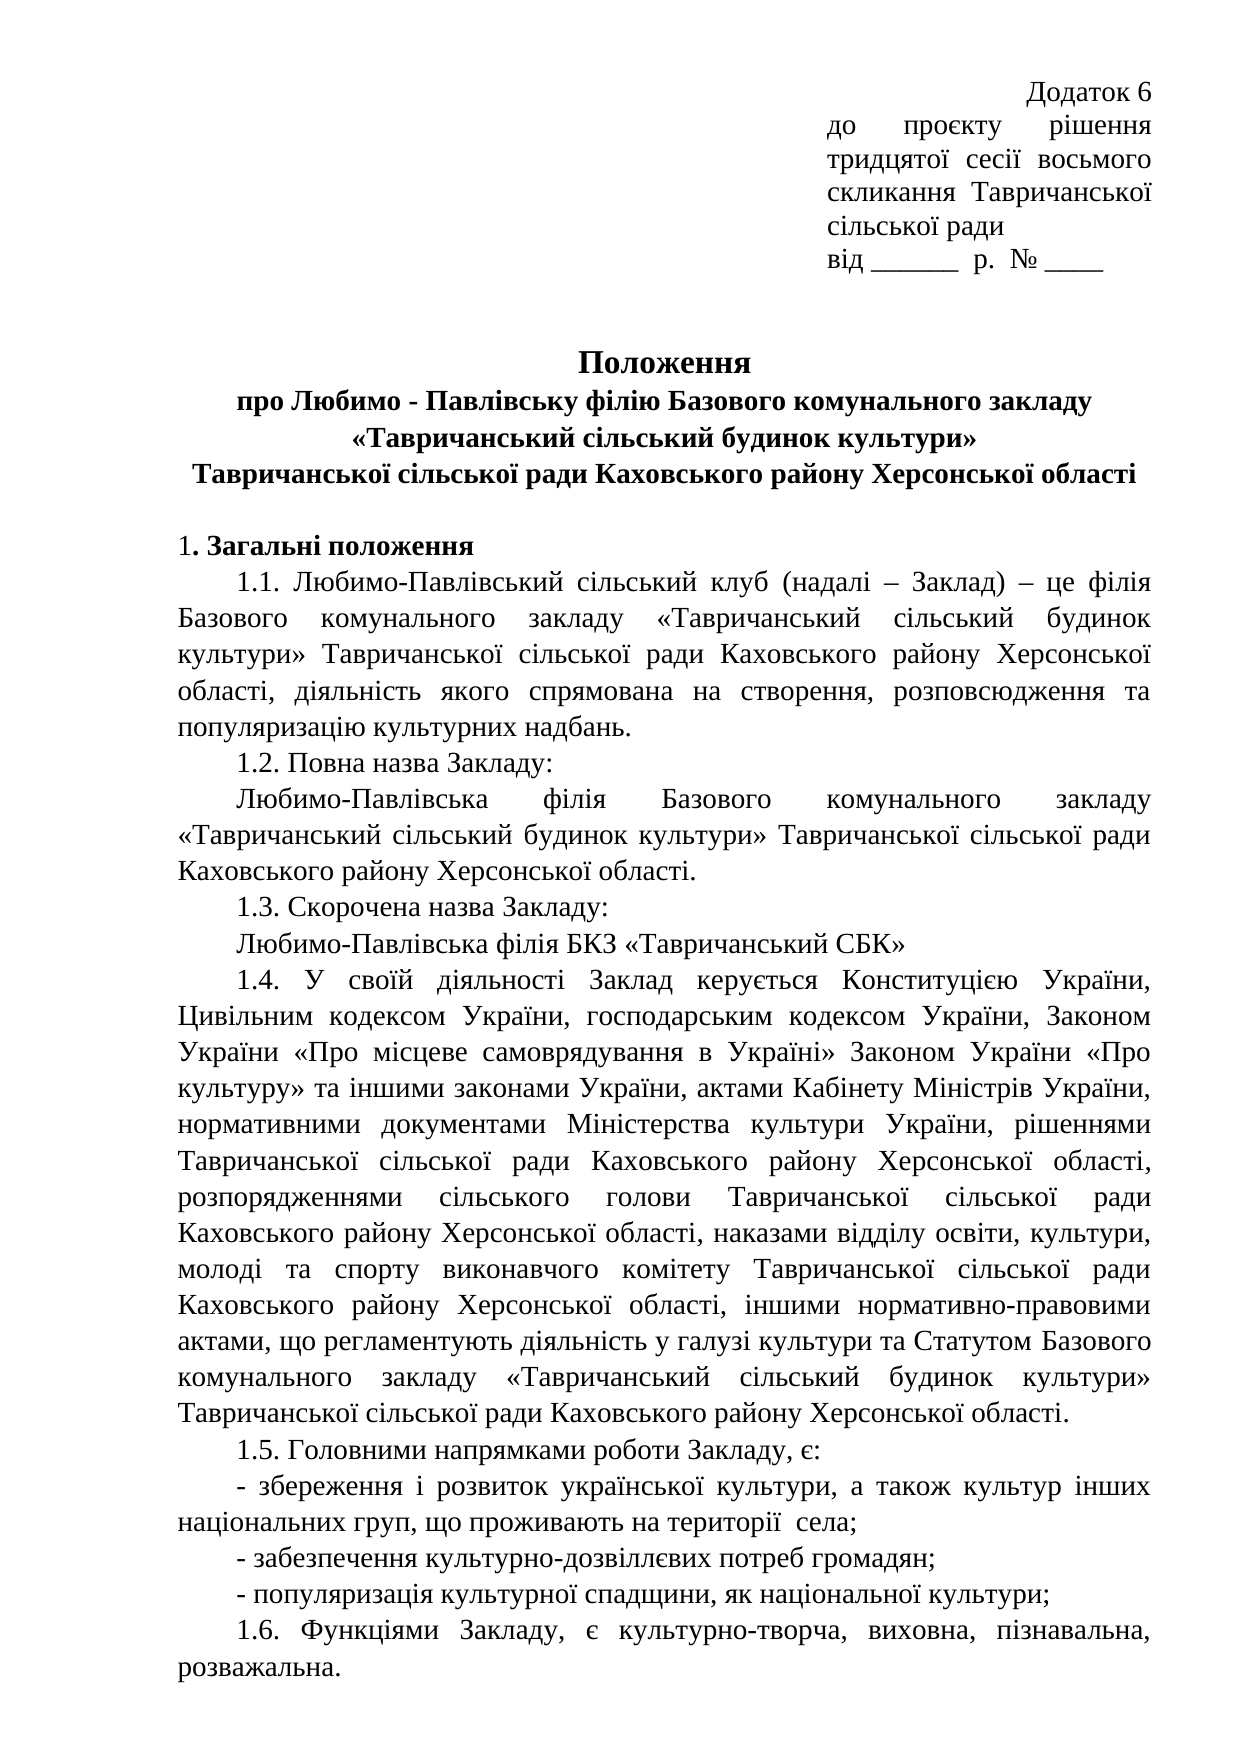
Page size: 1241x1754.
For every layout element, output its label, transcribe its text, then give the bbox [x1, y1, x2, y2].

text Тавричанської сільської ради Каховського району Херсонської області [177, 456, 1152, 489]
text до проєкту рішення тридцятої сесії восьмого скликання Тавричанської сільської ради [827, 107, 1152, 242]
text 1.1. Любимо-Павлівський сільський клуб (надалі – Заклад) – це філія Базового комунального закладу «Тавричанський сільський будинок культури» Тавричанської сільської ради Каховського району Херсонської області, діяльність якого спрямована на створення, розповсюдження та популяризацію культурних надбань. [177, 564, 1152, 742]
text 1.4. У своїй діяльності Заклад керується Конституцією України, Цивільним кодексом України, господарським кодексом України, Законом України «Про місцеве самоврядування в Україні» Законом України «Про культуру» та іншими законами України, актами Кабінету Міністрів України, нормативними документами Міністерства культури України, рішеннями Тавричанської сільської ради Каховського району Херсонської області, розпорядженнями сільського голови Тавричанської сільської ради Каховського району Херсонської області, наказами відділу освіти, культури, молоді та спорту виконавчого комітету Тавричанської сільської ради Каховського району Херсонської області, іншими нормативно-правовими актами, що регламентують діяльність у галузі культури та Статутом Базового комунального закладу «Тавричанський сільський будинок культури» Тавричанської сільської ради Каховського району Херсонської області. [177, 962, 1152, 1429]
text Додаток 6 [177, 74, 1152, 107]
text 1.2. Повна назва Закладу: [177, 745, 1152, 778]
text - забезпечення культурно-дозвіллєвих потреб громадян; [177, 1540, 1152, 1574]
text 1.5. Головними напрямками роботи Закладу, є: [177, 1432, 1152, 1465]
text Любимо-Павлівська філія Базового комунального закладу «Тавричанський сільський будинок культури» Тавричанської сільської ради Каховського району Херсонської області. [177, 781, 1152, 887]
text - збереження і розвиток української культури, а також культур інших національних груп, що проживають на території села; [177, 1468, 1152, 1538]
text «Тавричанський сільський будинок культури» [177, 420, 1152, 453]
text від ______ р. № ____ [827, 242, 1152, 275]
text 1.6. Функціями Закладу, є культурно-творча, виховна, пізнавальна, розважальна. [177, 1612, 1152, 1682]
text Любимо-Павлівська філія БКЗ «Тавричанський СБК» [177, 926, 1152, 959]
text Положення [177, 342, 1152, 381]
text 1. Загальні положення [177, 528, 1152, 562]
text 1.3. Скорочена назва Закладу: [177, 889, 1152, 923]
text - популяризація культурної спадщини, як національної культури; [177, 1576, 1152, 1610]
text про Любимо - Павлівську філію Базового комунального закладу [177, 383, 1152, 417]
